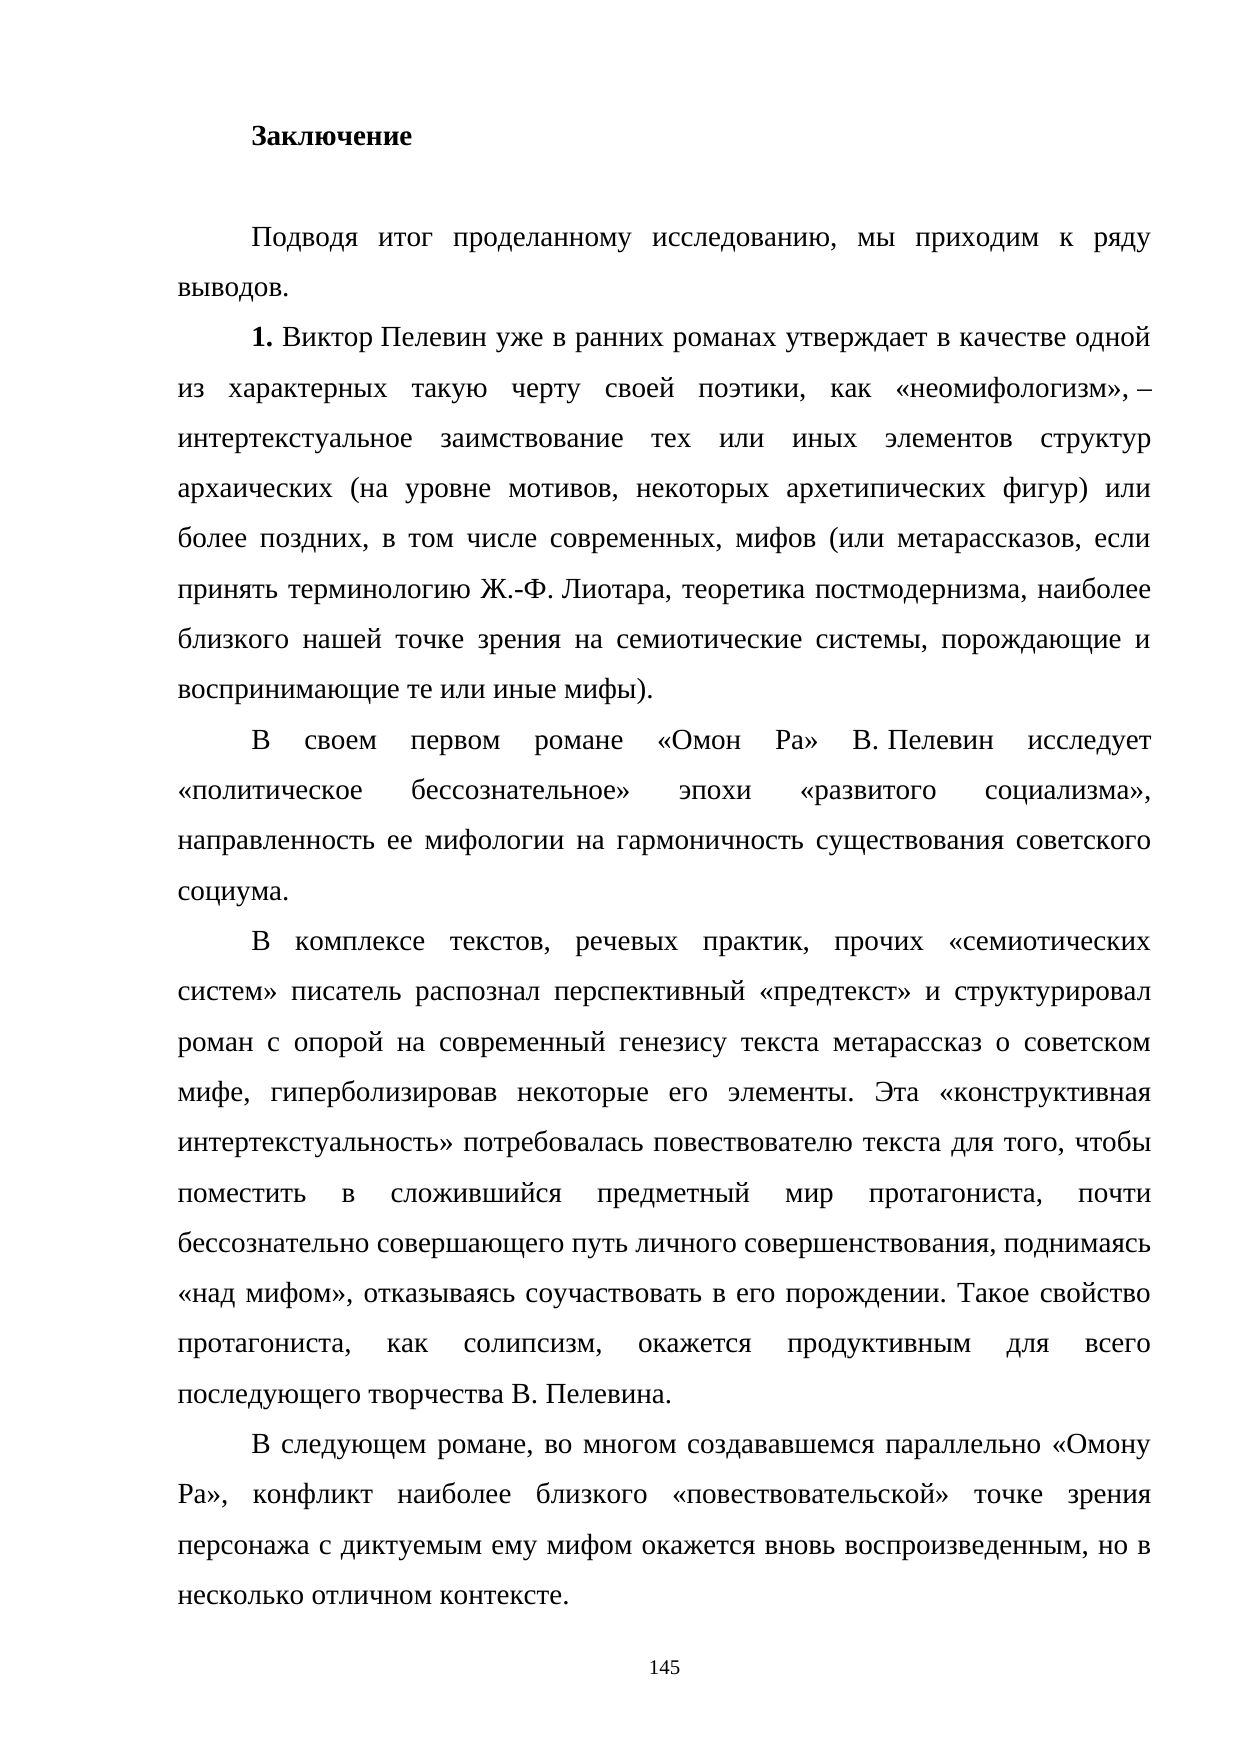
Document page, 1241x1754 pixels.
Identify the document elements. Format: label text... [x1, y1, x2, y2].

text 1. Виктор Пелевин уже в ранних романах утверждает в качестве одной из характерных такую черту своей поэтики, как «неомифологизм», – интертекстуальное заимствование тех или иных элементов структур архаических (на уровне мотивов, некоторых архетипических фигур) или более поздних, в том числе современных, мифов (или метарассказов, если принять терминологию Ж.-Ф. Лиотара, теоретика постмодернизма, наиболее близкого нашей точке зрения на семиотические системы, порождающие и воспринимающие те или иные мифы). [177, 319, 1152, 705]
text В своем первом романе «Омон Ра» В. Пелевин исследует «политическое бессознательное» эпохи «развитого социализма», направленность ее мифологии на гармоничность существования советского социума. [177, 722, 1152, 906]
text Подводя итог проделанному исследованию, мы приходим к ряду выводов. [177, 219, 1152, 303]
text В следующем романе, во многом создававшемся параллельно «Омону Ра», конфликт наиболее близкого «повествовательской» точке зрения персонажа с диктуемым ему мифом окажется вновь воспроизведенным, но в несколько отличном контексте. [177, 1426, 1152, 1611]
text Заключение [177, 118, 1152, 152]
text В комплексе текстов, речевых практик, прочих «семиотических систем» писатель распознал перспективный «предтекст» и структурировал роман с опорой на современный генезису текста метарассказ о советском мифе, гиперболизировав некоторые его элементы. Эта «конструктивная интертекстуальность» потребовалась повествователю текста для того, чтобы поместить в сложившийся предметный мир протагониста, почти бессознательно совершающего путь личного совершенствования, поднимаясь «над мифом», отказываясь соучаствовать в его порождении. Такое свойство протагониста, как солипсизм, окажется продуктивным для всего последующего творчества В. Пелевина. [177, 923, 1152, 1409]
